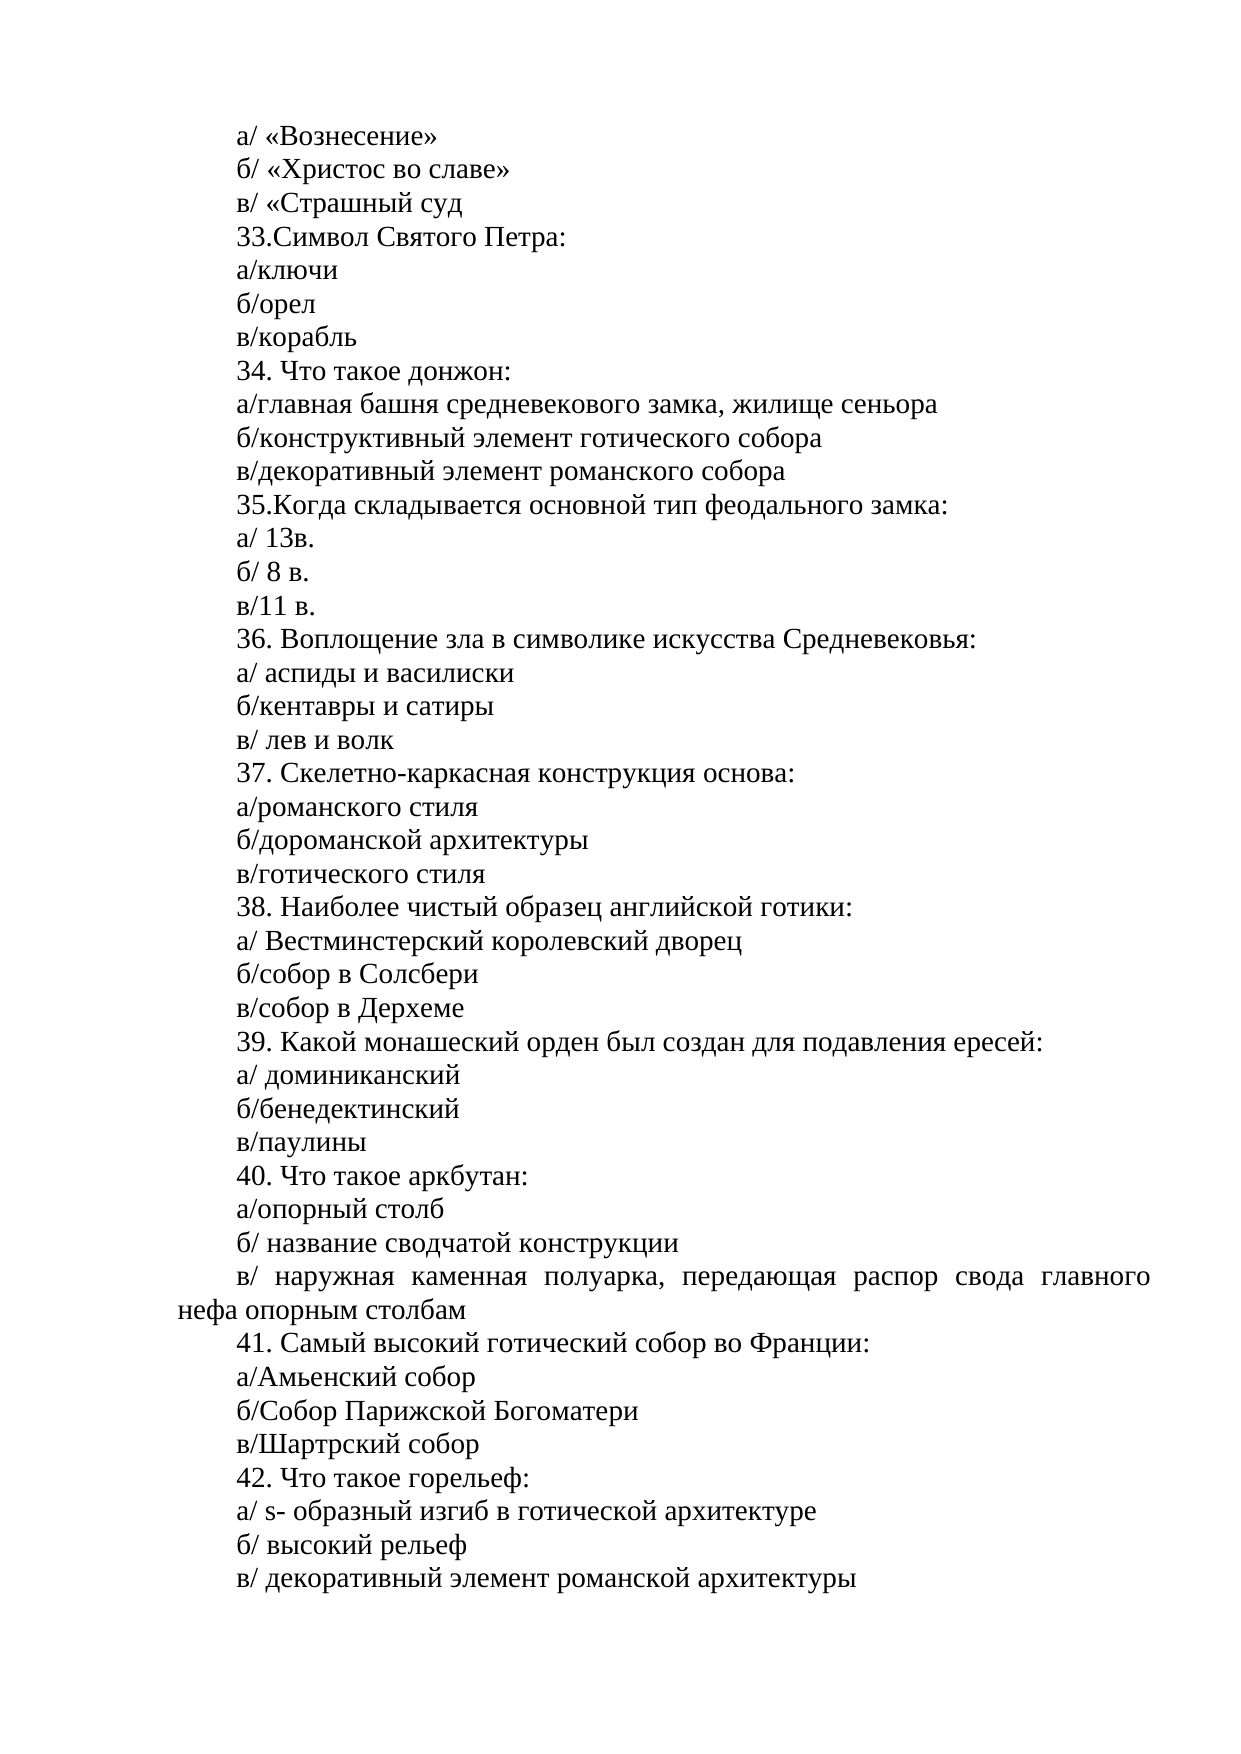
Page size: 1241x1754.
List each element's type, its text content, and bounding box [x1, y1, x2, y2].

text б/ название сводчатой конструкции [177, 1225, 1152, 1258]
text б/ «Христос во славе» [177, 152, 1152, 185]
text а/главная башня средневекового замка, жилище сеньора [177, 386, 1152, 420]
text в/Шартрский собор [177, 1426, 1152, 1460]
text а/ доминиканский [177, 1057, 1152, 1091]
text б/собор в Солсбери [177, 957, 1152, 990]
text а/ Вестминстерский королевский дворец [177, 923, 1152, 957]
text б/кентавры и сатиры [177, 688, 1152, 722]
text б/дороманской архитектуры [177, 822, 1152, 856]
text 35.Когда складывается основной тип феодального замка: [177, 487, 1152, 521]
text в/ «Страшный суд [177, 185, 1152, 219]
text в/собор в Дерхеме [177, 990, 1152, 1024]
text 36. Воплощение зла в символике искусства Средневековья: [177, 621, 1152, 655]
text 33.Символ Святого Петра: [177, 219, 1152, 252]
text а/ s- образный изгиб в готической архитектуре [177, 1493, 1152, 1527]
text в/ наружная каменная полуарка, передающая распор свода главного нефа опорным столбам [177, 1258, 1152, 1326]
text 42. Что такое горельеф: [177, 1460, 1152, 1493]
text а/Амьенский собор [177, 1359, 1152, 1393]
text в/ лев и волк [177, 722, 1152, 755]
text 41. Самый высокий готический собор во Франции: [177, 1326, 1152, 1359]
text б/ 8 в. [177, 554, 1152, 588]
text б/ высокий рельеф [177, 1527, 1152, 1560]
text б/бенедектинский [177, 1091, 1152, 1124]
text а/опорный столб [177, 1191, 1152, 1225]
text а/романского стиля [177, 789, 1152, 822]
text 34. Что такое донжон: [177, 353, 1152, 386]
text 37. Скелетно-каркасная конструкция основа: [177, 755, 1152, 789]
text в/готического стиля [177, 856, 1152, 889]
text в/корабль [177, 319, 1152, 353]
text а/ключи [177, 252, 1152, 286]
text б/орел [177, 286, 1152, 319]
text а/ «Вознесение» [177, 118, 1152, 152]
text в/11 в. [177, 588, 1152, 621]
text б/Собор Парижской Богоматери [177, 1393, 1152, 1426]
text 40. Что такое аркбутан: [177, 1158, 1152, 1191]
text б/конструктивный элемент готического собора [177, 420, 1152, 453]
text 38. Наиболее чистый образец английской готики: [177, 889, 1152, 923]
text в/декоративный элемент романского собора [177, 453, 1152, 487]
text в/ декоративный элемент романской архитектуры [177, 1560, 1152, 1594]
text в/паулины [177, 1124, 1152, 1158]
text а/ 13в. [177, 521, 1152, 554]
text а/ аспиды и василиски [177, 655, 1152, 688]
text 39. Какой монашеский орден был создан для подавления ересей: [177, 1024, 1152, 1057]
